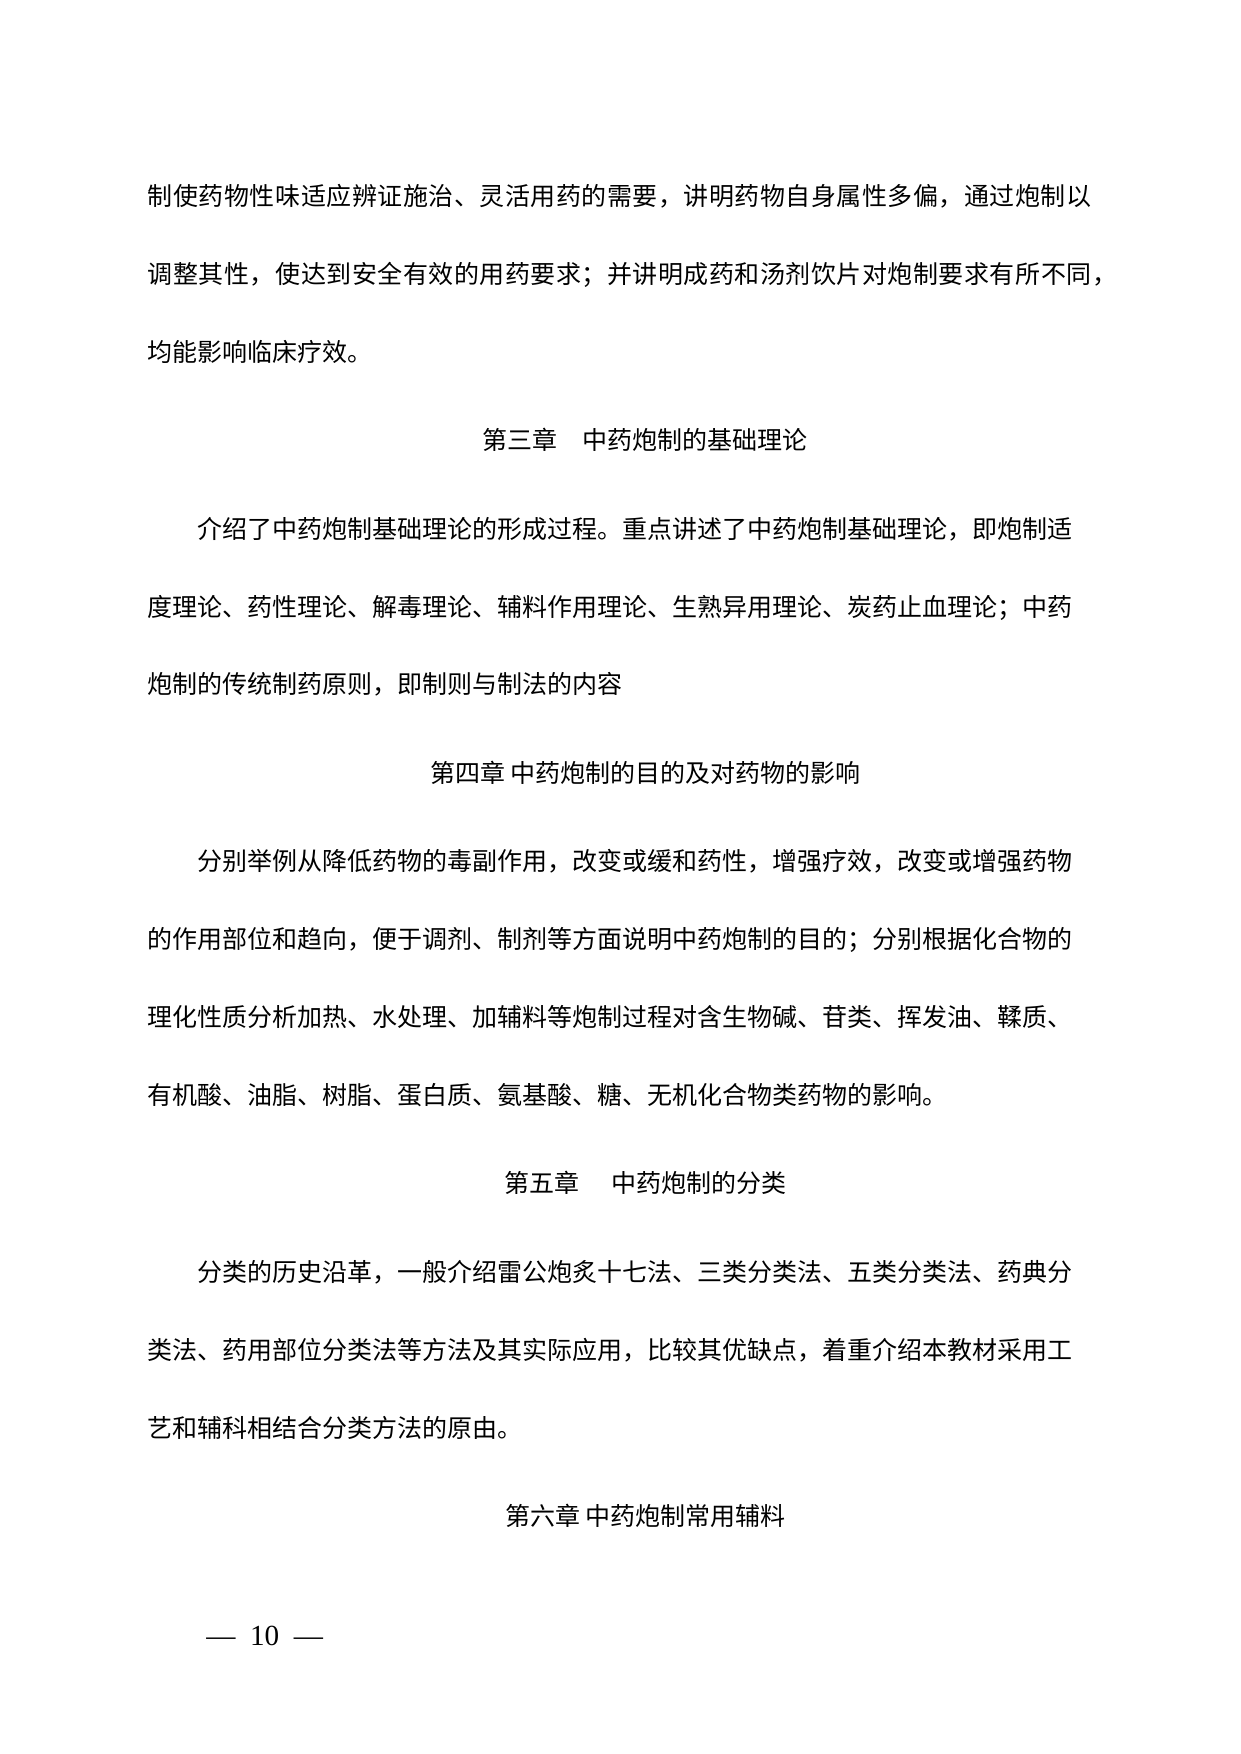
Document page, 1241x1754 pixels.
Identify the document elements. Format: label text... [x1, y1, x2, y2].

text 第六章 中药炮制常用辅料 [148, 1482, 1092, 1547]
text 第五章 中药炮制的分类 [148, 1149, 1092, 1214]
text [148, 162, 1092, 383]
text 第四章 中药炮制的目的及对药物的影响 [148, 739, 1092, 804]
text 分类的历史沿革，一般介绍雷公炮炙十七法、三类分类法、五类分类法、药典分类法、药用部位分类法等方法及其实际应用，比较其优缺点，着重介绍本教材采用工艺和辅科相结合分类方法的原由。 [148, 1238, 1092, 1459]
text 介绍了中药炮制基础理论的形成过程。重点讲述了中药炮制基础理论，即炮制适度理论、药性理论、解毒理论、辅料作用理论、生熟异用理论、炭药止血理论；中药炮制的传统制药原则，即制则与制法的内容 [148, 495, 1092, 716]
text 分别举例从降低药物的毒副作用，改变或缓和药性，增强疗效，改变或增强药物的作用部位和趋向，便于调剂、制剂等方面说明中药炮制的目的；分别根据化合物的理化性质分析加热、水处理、加辅料等炮制过程对含生物碱、苷类、挥发油、鞣质、有机酸、油脂、树脂、蛋白质、氨基酸、糖、无机化合物类药物的影响。 [148, 827, 1092, 1126]
text 第三章 中药炮制的基础理论 [148, 406, 1092, 471]
